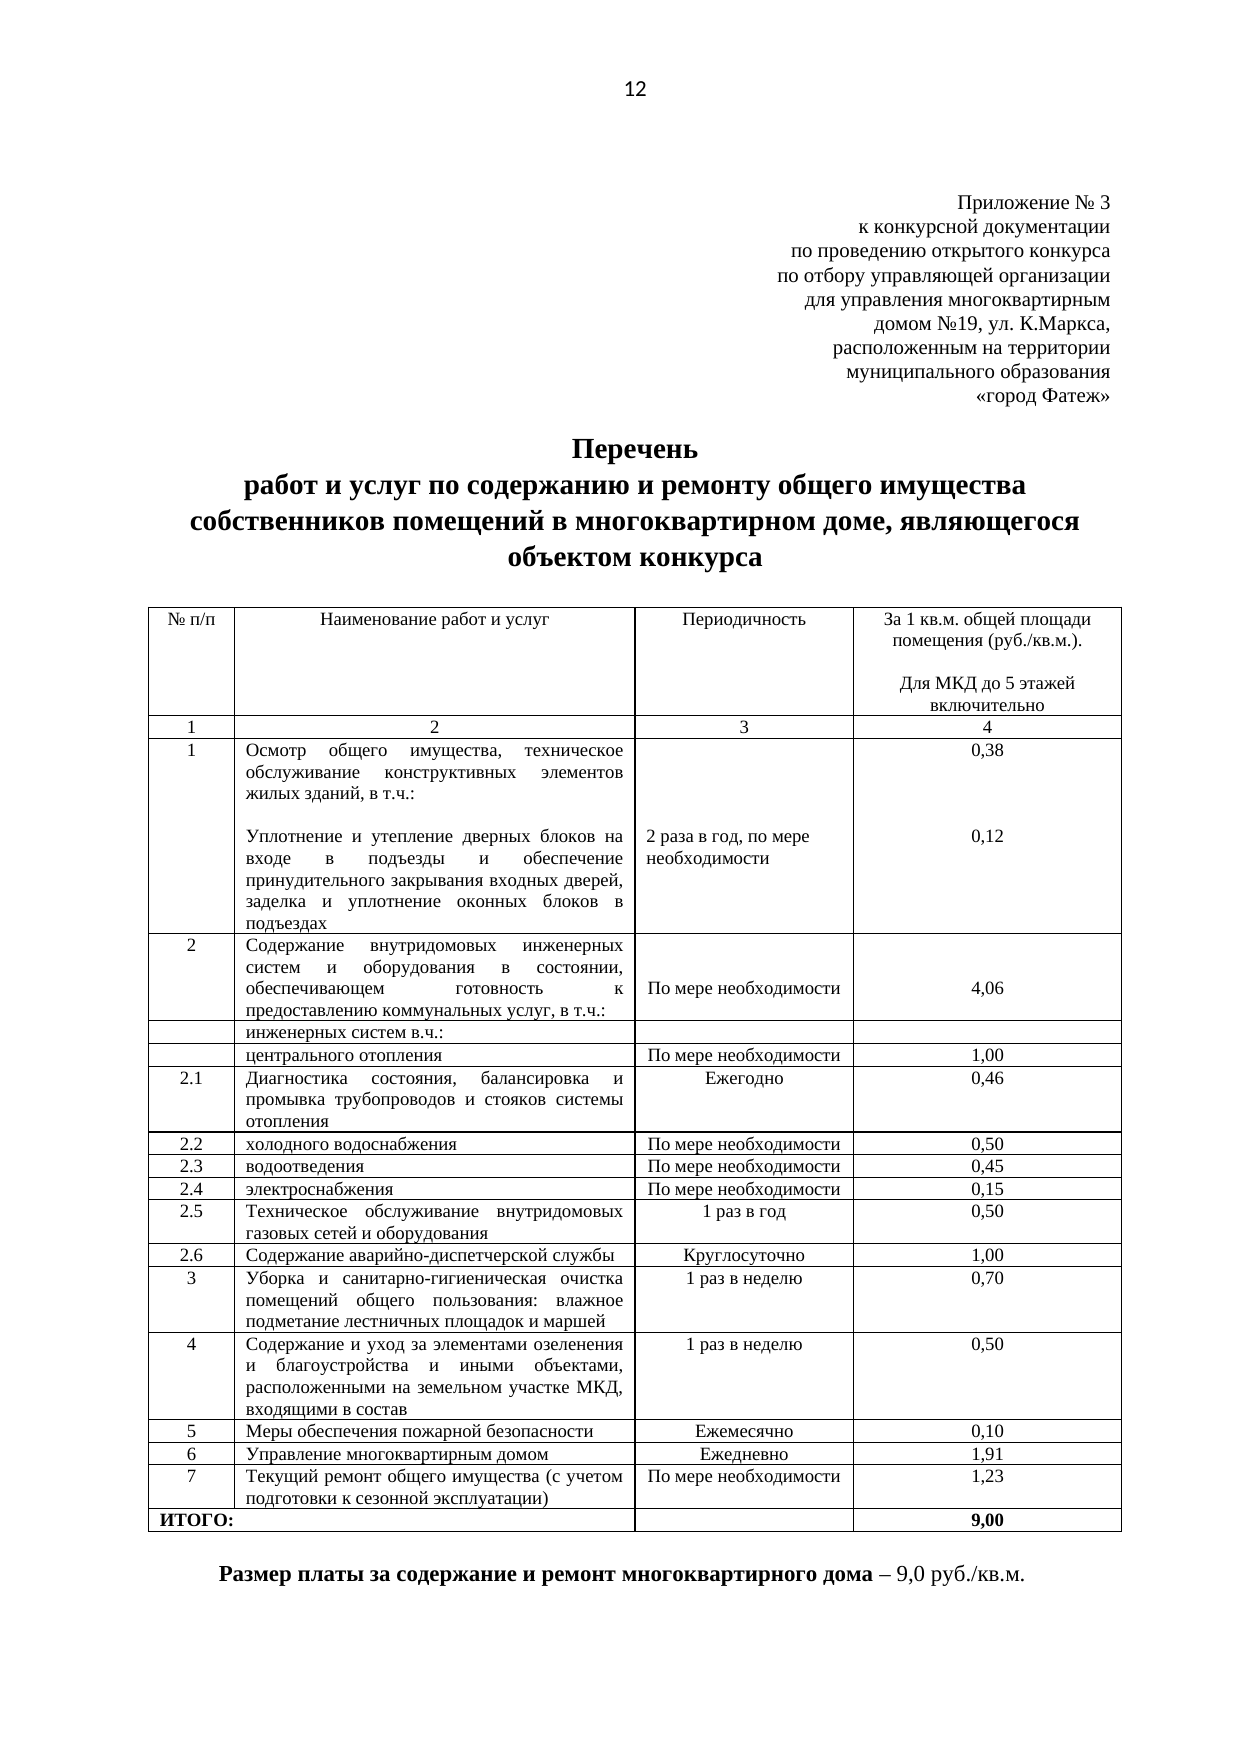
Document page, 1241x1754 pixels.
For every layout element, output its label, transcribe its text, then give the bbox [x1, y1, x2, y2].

table_cell Диагностика состояния, балансировка и промывка трубопроводов и стояков системы отопления [235, 1067, 634, 1131]
table_cell 0,50 [854, 1133, 1121, 1154]
table_cell 2.3 [149, 1155, 234, 1177]
text Перечень [159, 431, 1110, 464]
table_cell 2 [149, 934, 234, 1020]
table_cell 0,10 [854, 1420, 1121, 1442]
table_cell 0,46 [854, 1067, 1121, 1131]
table_cell 1 раз в неделю [636, 1333, 853, 1419]
table_cell По мере необходимости [636, 1155, 853, 1177]
table_header № п/п [149, 608, 234, 715]
table_cell По мере необходимости [636, 1465, 853, 1508]
table_cell [636, 1509, 853, 1531]
table_cell Осмотр общего имущества, техническое обслуживание конструктивных элементов жилых зданий, в т.ч.: Уплотнение и утепление дверных блоков на входе в подъезды и обеспечение принудительного закрывания входных дверей, заделка и уплотнение оконных блоков в подъездах [235, 739, 634, 933]
table_cell [149, 1044, 234, 1066]
table_cell 0,15 [854, 1178, 1121, 1199]
table_cell 2 раза в год, по мере необходимости [636, 739, 853, 933]
table_cell 2.6 [149, 1244, 234, 1266]
table_cell электроснабжения [235, 1178, 634, 1199]
table_cell центрального отопления [235, 1044, 634, 1066]
table_header Периодичность [636, 608, 853, 715]
table_cell 1,91 [854, 1443, 1121, 1464]
table_cell 1,00 [854, 1244, 1121, 1266]
table_cell Управление многоквартирным домом [235, 1443, 634, 1464]
table_header Наименование работ и услуг [235, 608, 634, 715]
table_cell 1,00 [854, 1044, 1121, 1066]
table_cell холодного водоснабжения [235, 1133, 634, 1154]
table_cell По мере необходимости [636, 1044, 853, 1066]
table_header За 1 кв.м. общей площади помещения (руб./кв.м.). Для МКД до 5 этажей включительно [854, 608, 1121, 715]
text Приложение № 3 [776, 190, 1110, 214]
table_cell 1 раз в неделю [636, 1267, 853, 1332]
table_cell Ежемесячно [636, 1420, 853, 1442]
table_cell 0,38 0,12 [854, 739, 1121, 933]
table_cell 2.5 [149, 1200, 234, 1243]
table_cell 0,45 [854, 1155, 1121, 1177]
table_cell 3 [149, 1267, 234, 1332]
table_cell 1 раз в год [636, 1200, 853, 1243]
table_cell По мере необходимости [636, 934, 853, 1020]
table_cell Содержание внутридомовых инженерных систем и оборудования в состоянии, обеспечивающем готовность к предоставлению коммунальных услуг, в т.ч.: [235, 934, 634, 1020]
table_cell По мере необходимости [636, 1133, 853, 1154]
table_cell 2.4 [149, 1178, 234, 1199]
table_cell [854, 1021, 1121, 1043]
table_cell 1 [149, 716, 234, 738]
table_cell Круглосуточно [636, 1244, 853, 1266]
table_cell 1 [149, 739, 234, 933]
table_cell 2 [235, 716, 634, 738]
table_cell 2.1 [149, 1067, 234, 1131]
table_cell Уборка и санитарно-гигиеническая очистка помещений общего пользования: влажное подметание лестничных площадок и маршей [235, 1267, 634, 1332]
table_cell Содержание аварийно-диспетчерской службы [235, 1244, 634, 1266]
table_cell [636, 1021, 853, 1043]
table_cell Содержание и уход за элементами озеленения и благоустройства и иными объектами, расположенными на земельном участке МКД, входящими в состав [235, 1333, 634, 1419]
table_cell [149, 1021, 234, 1043]
table_cell 9,00 [854, 1509, 1121, 1531]
table_cell 4,06 [854, 934, 1121, 1020]
table_cell Ежедневно [636, 1443, 853, 1464]
table_cell Меры обеспечения пожарной безопасности [235, 1420, 634, 1442]
table_cell 3 [636, 716, 853, 738]
table_cell инженерных систем в.ч.: [235, 1021, 634, 1043]
table_cell Текущий ремонт общего имущества (с учетом подготовки к сезонной эксплуатации) [235, 1465, 634, 1508]
table_cell По мере необходимости [636, 1178, 853, 1199]
table_cell 2.2 [149, 1133, 234, 1154]
table_cell 7 [149, 1465, 234, 1508]
table_cell 0,50 [854, 1333, 1121, 1419]
table_cell Техническое обслуживание внутридомовых газовых сетей и оборудования [235, 1200, 634, 1243]
text Размер платы за содержание и ремонт многоквартирного дома – 9,0 руб./кв.м. [159, 1560, 1110, 1587]
table_cell водоотведения [235, 1155, 634, 1177]
table_cell 0,70 [854, 1267, 1121, 1332]
table_cell 6 [149, 1443, 234, 1464]
table_cell 4 [149, 1333, 234, 1419]
table_cell 4 [854, 716, 1121, 738]
table_cell ИТОГО: [149, 1509, 634, 1531]
table_cell 5 [149, 1420, 234, 1442]
text работ и услуг по содержанию и ремонту общего имущества собственников помещений в многоквартирном доме, являющегося объектом конкурса [159, 467, 1110, 573]
table_cell Ежегодно [636, 1067, 853, 1131]
table_cell 0,50 [854, 1200, 1121, 1243]
table_cell 1,23 [854, 1465, 1121, 1508]
text к конкурсной документации по проведению открытого конкурса по отбору управляющей организации для управления многоквартирным домом №19, ул. К.Маркса, расположенным на территории муниципального образования «город Фатеж» [776, 214, 1110, 407]
